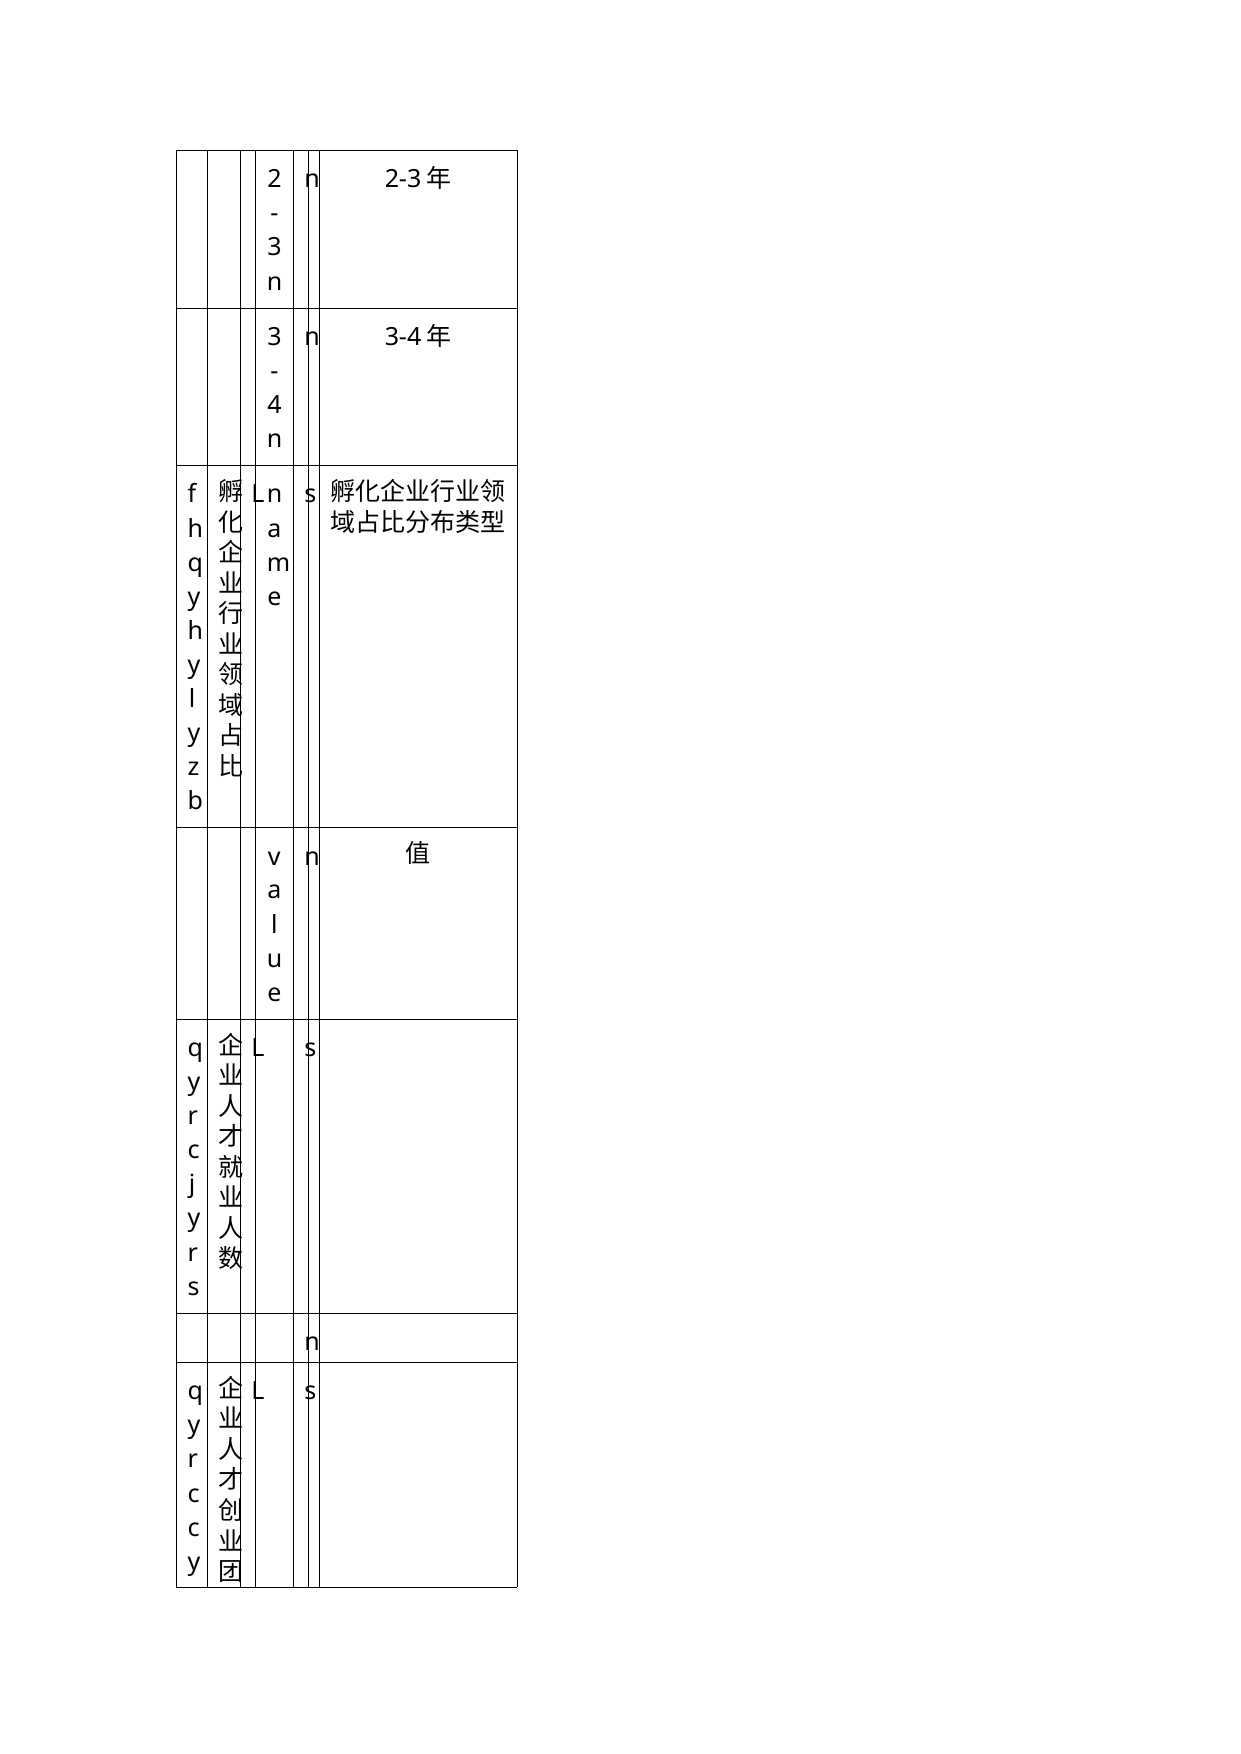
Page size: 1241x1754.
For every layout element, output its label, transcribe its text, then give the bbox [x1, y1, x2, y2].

table_cell [208, 828, 240, 1019]
table_cell 值 [320, 828, 517, 1019]
table_cell [177, 1314, 207, 1362]
table_cell 企业人才创业团队分布 [208, 1363, 240, 1587]
table_cell [320, 1314, 517, 1362]
table_cell 2-3n [256, 151, 293, 308]
table_cell value [256, 828, 293, 1019]
table_cell [177, 151, 207, 308]
table_cell List<Object> [241, 1363, 255, 1587]
table_cell [241, 309, 255, 465]
table_cell [241, 151, 255, 308]
table_cell [177, 309, 207, 465]
table_cell List<Object> [241, 1020, 255, 1313]
table_cell 孵化企业行业领域占比分布类型 [320, 466, 517, 827]
table_cell [320, 1020, 517, 1313]
table_cell [208, 151, 240, 308]
table_cell [256, 1314, 293, 1362]
table_cell name [256, 466, 293, 827]
table_cell 3-4n [256, 309, 293, 465]
table_cell 3-4年 [320, 309, 517, 465]
table_cell [241, 1314, 255, 1362]
table_cell [256, 1363, 293, 1587]
table_cell [208, 1314, 240, 1362]
table_cell string [294, 1363, 308, 1587]
table_cell [177, 828, 207, 1019]
table_cell [208, 309, 240, 465]
table_cell string [294, 466, 308, 827]
table_cell [241, 828, 255, 1019]
table_cell number [294, 1314, 308, 1362]
table_cell 2-3年 [320, 151, 517, 308]
table_cell 企业人才就业人数 [208, 1020, 240, 1313]
table_cell qyrccytdfb [177, 1363, 207, 1587]
table_cell 孵化企业行业领域占比 [208, 466, 240, 827]
table_cell string [294, 1020, 308, 1313]
table_cell List<Object> [241, 466, 255, 827]
table_cell fhqyhylyzb [177, 466, 207, 827]
table_cell qyrcjyrs [177, 1020, 207, 1313]
table_cell number [294, 828, 308, 1019]
table_cell [256, 1020, 293, 1313]
table_cell number [294, 309, 308, 465]
table_cell [320, 1363, 517, 1587]
table_cell number [294, 151, 308, 308]
